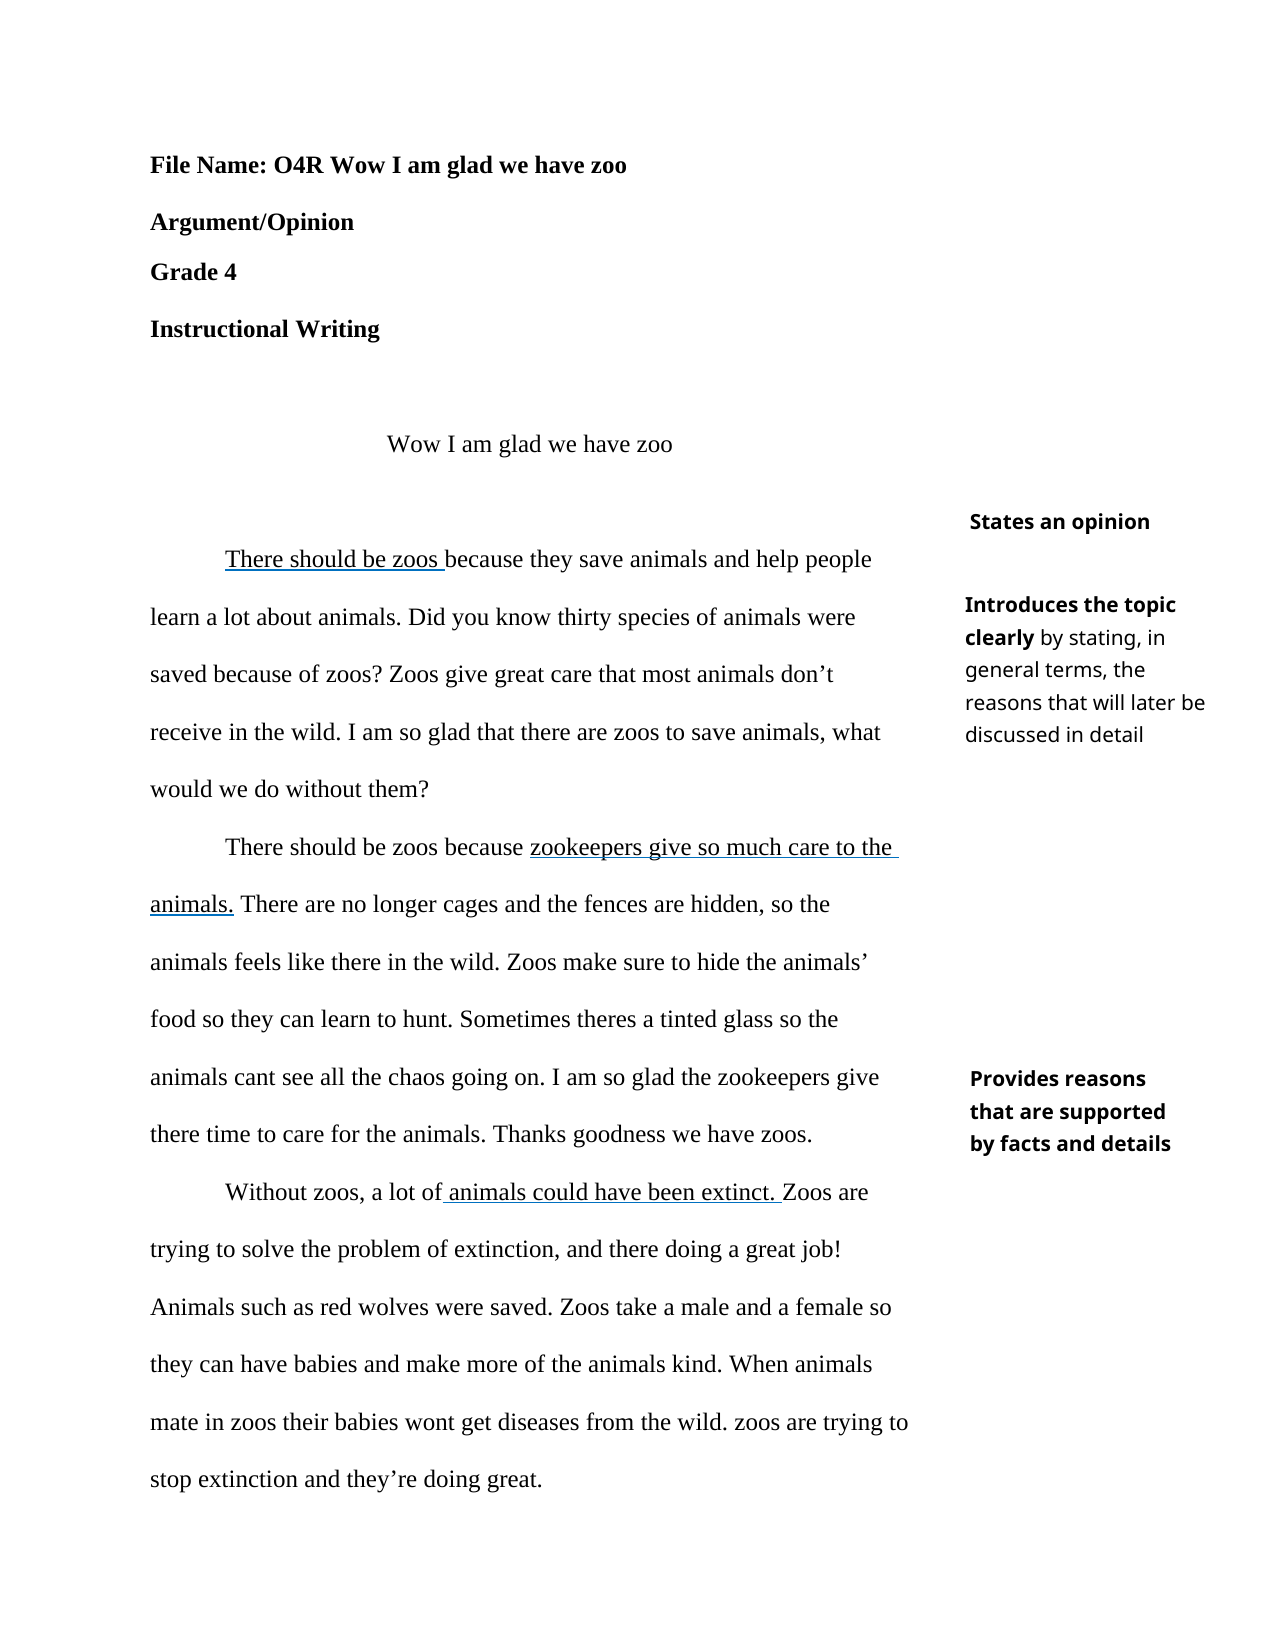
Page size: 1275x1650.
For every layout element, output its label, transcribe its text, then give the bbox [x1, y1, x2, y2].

text Without zoos, a lot of animals could have been extinct. Zoos are trying to solve the problem of extinction, and there doing a great job! Animals such as red wolves were saved. Zoos take a male and a female so they can have babies and make more of the animals kind. When animals mate in zoos their babies wont get diseases from the wild. zoos are trying to stop extinction and they’re doing great. [150, 1177, 909, 1493]
text File Name: O4R Wow I am glad we have zoo [150, 150, 909, 179]
text Argument/Opinion [150, 207, 909, 236]
text There should be zoos because zookeepers give so much care to the animals. There are no longer cages and the fences are hidden, so the animals feels like there in the wild. Zoos make sure to hide the animals’ food so they can learn to hunt. Sometimes theres a tinted glass so the animals cant see all the chaos going on. I am so glad the zookeepers give there time to care for the animals. Thanks goodness we have zoos. [150, 832, 909, 1148]
text There should be zoos because they save animals and help people learn a lot about animals. Did you know thirty species of animals were saved because of zoos? Zoos give great care that most animals don’t receive in the wild. I am so glad that there are zoos to save animals, what would we do without them? [150, 544, 909, 803]
text Grade 4 [150, 257, 909, 286]
text Instructional Writing [150, 314, 909, 343]
text Wow I am glad we have zoo [150, 429, 909, 458]
